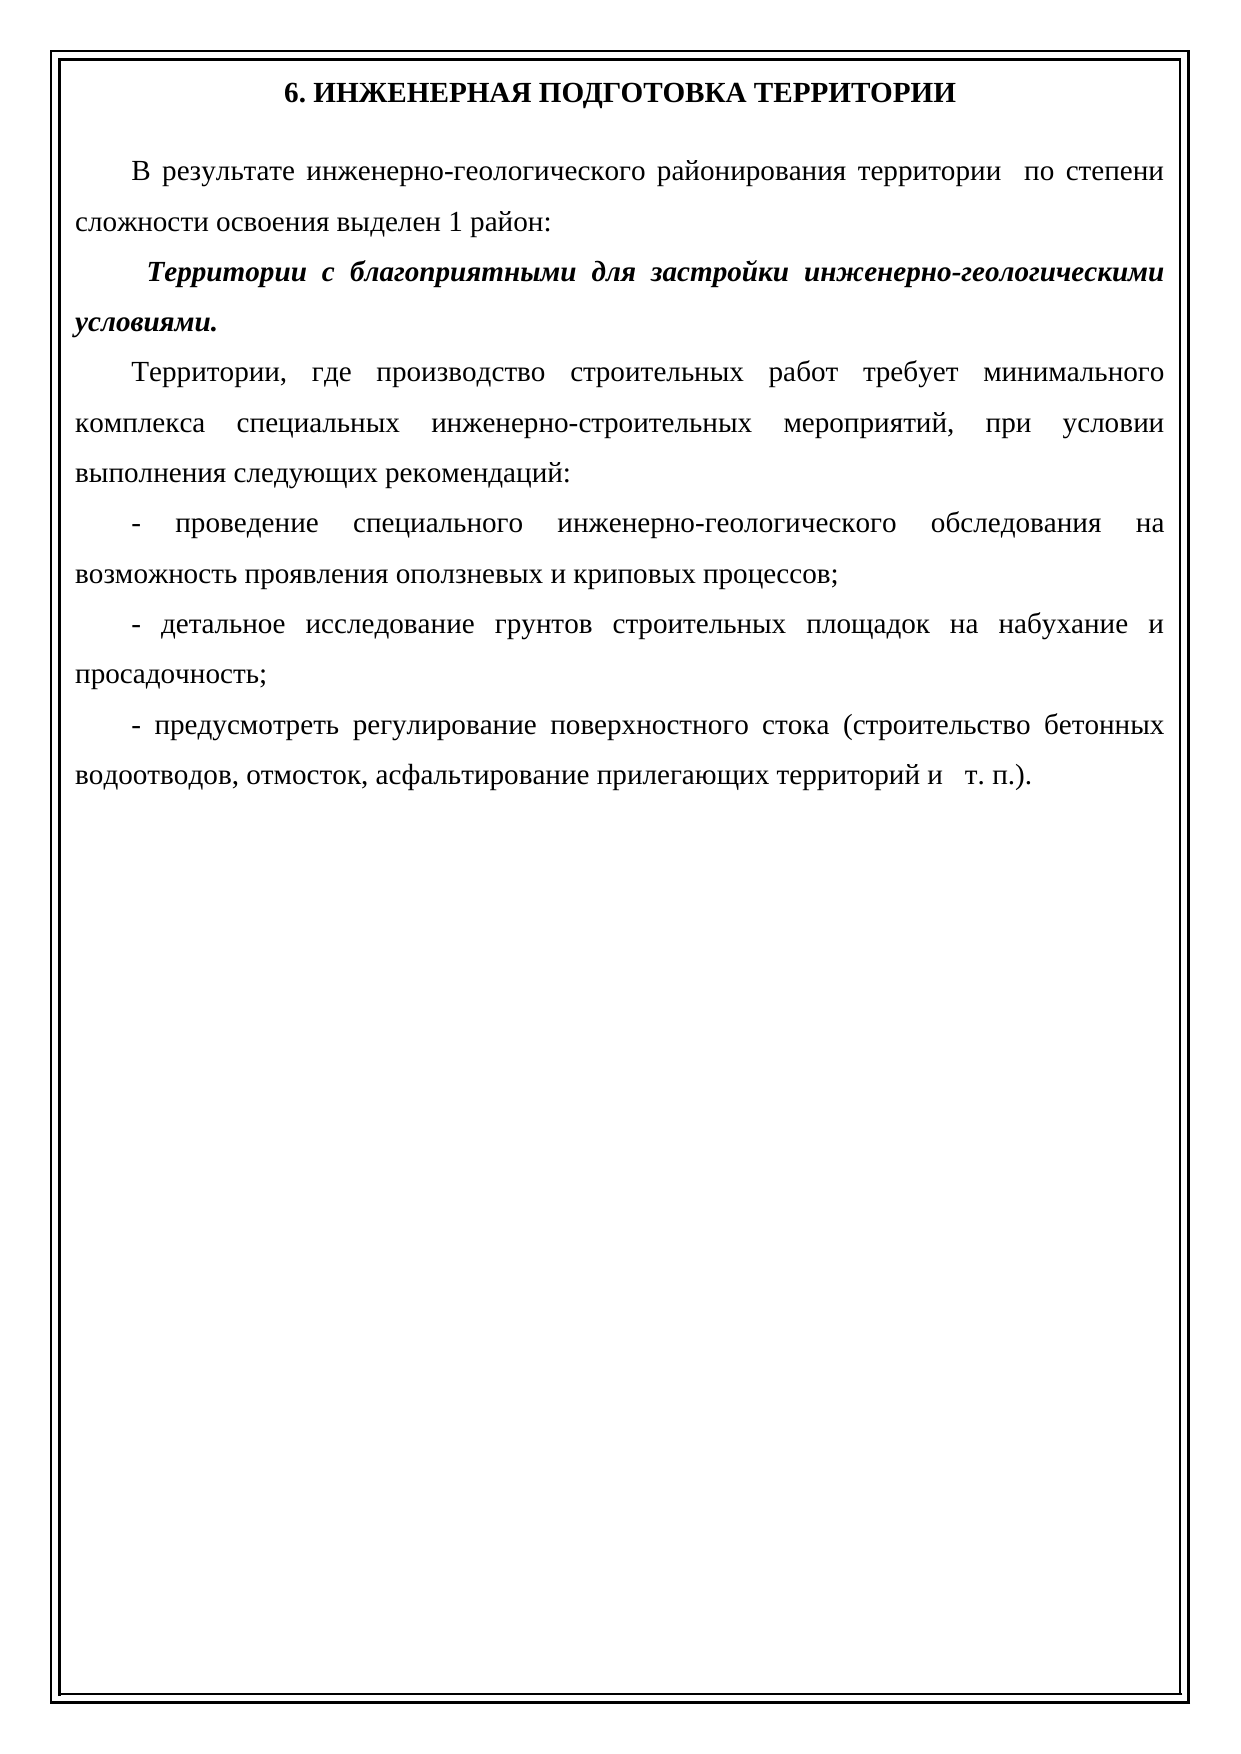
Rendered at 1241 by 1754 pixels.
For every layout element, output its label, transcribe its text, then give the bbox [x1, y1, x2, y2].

text Территории с благоприятными для застройки инженерно-геологическими условиями. [75, 254, 1165, 338]
text - детальное исследование грунтов строительных площадок на набухание и просадочность; [75, 606, 1165, 690]
text Территории, где производство строительных работ требует минимального комплекса специальных инженерно-строительных мероприятий, при условии выполнения следующих рекомендаций: [75, 354, 1165, 489]
text - предусмотреть регулирование поверхностного стока (строительство бетонных водоотводов, отмосток, асфальтирование прилегающих территорий и т. п.). [75, 707, 1165, 791]
text - проведение специального инженерно-геологического обследования на возможность проявления оползневых и криповых процессов; [75, 506, 1165, 589]
subtitle 6. ИНЖЕНЕРНАЯ ПОДГОТОВКА ТЕРРИТОРИИ [75, 75, 1165, 108]
text В результате инженерно-геологического районирования территории по степени сложности освоения выделен 1 район: [75, 153, 1165, 237]
